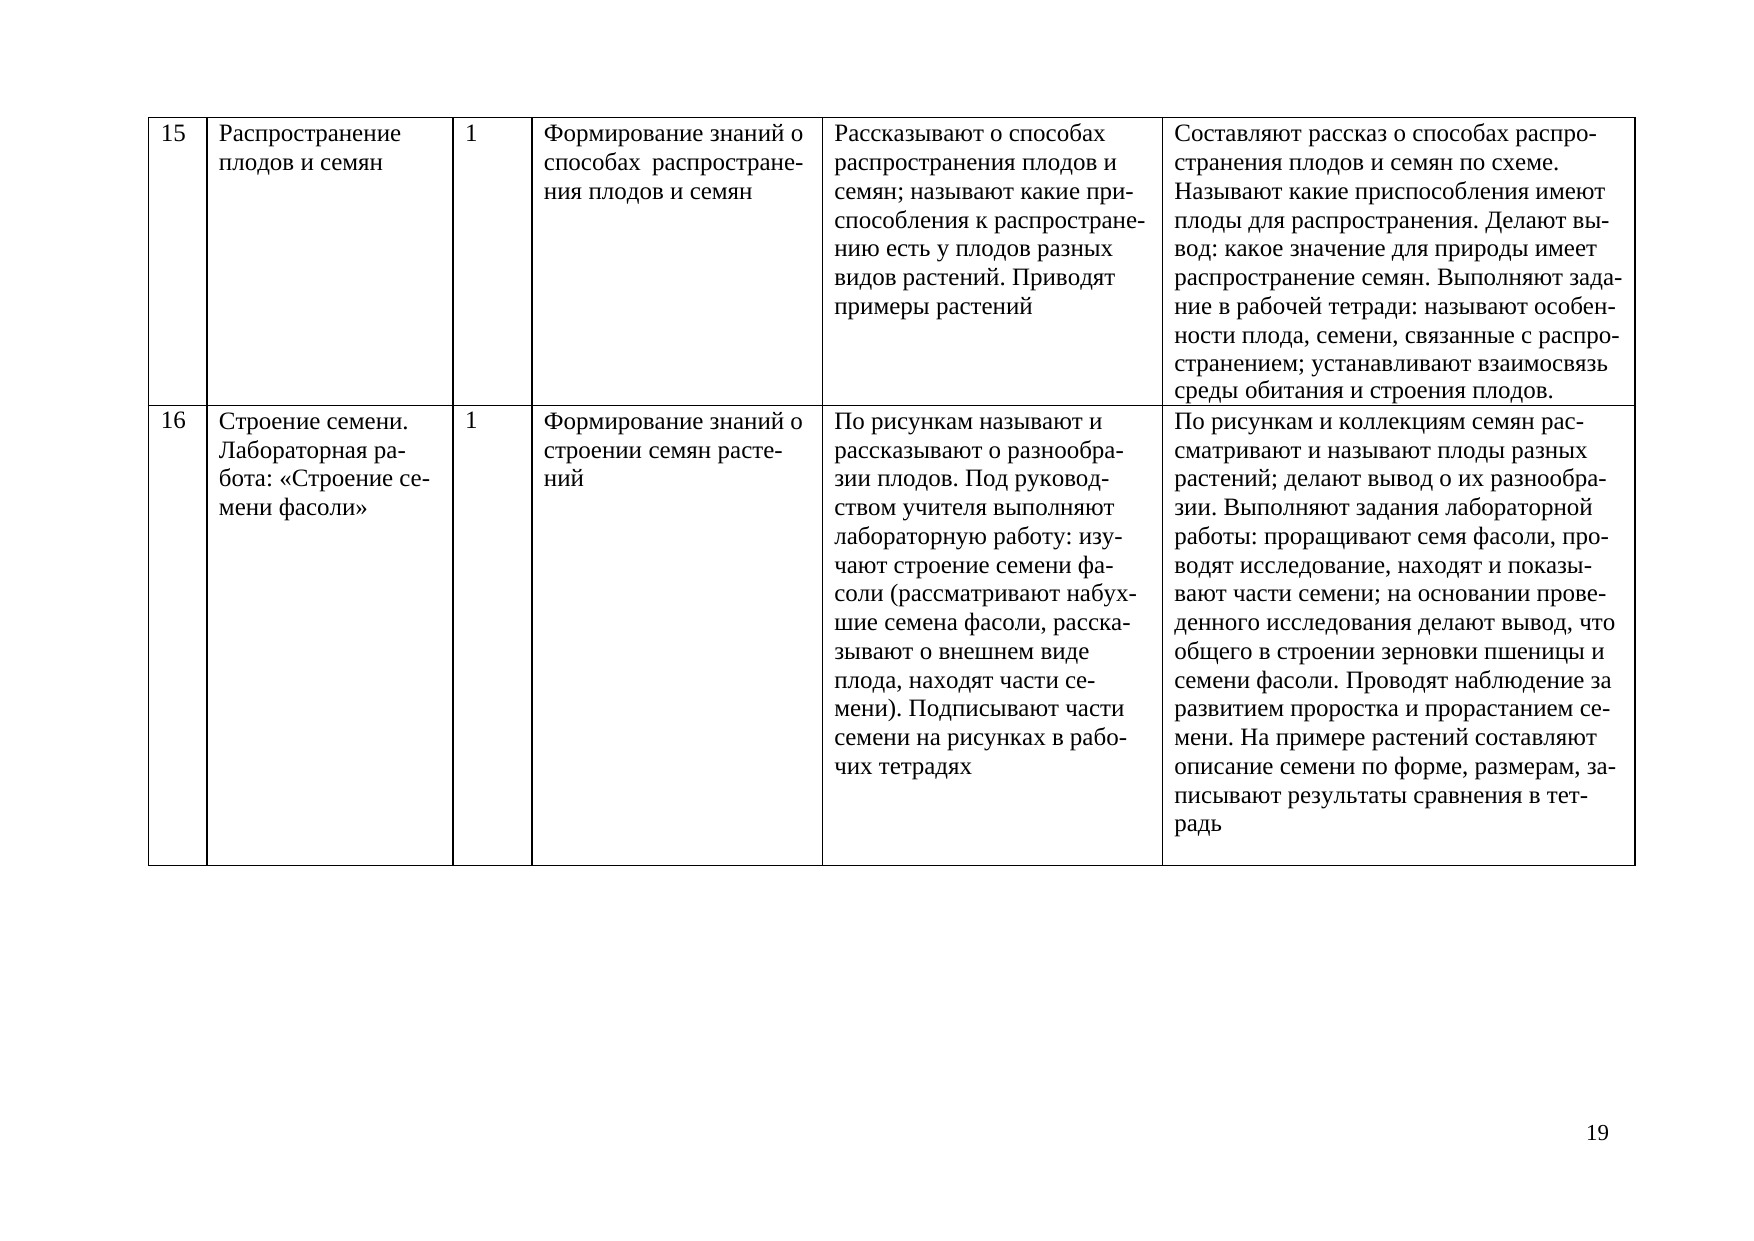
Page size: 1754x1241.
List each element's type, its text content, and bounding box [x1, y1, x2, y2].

table_header Составляют рассказ о способах распро- странения плодов и семян по схеме. Называют какие приспособления имеют плоды для распространения. Делают вы- вод: какое значение для природы имеет распространение семян. Выполняют зада- ние в рабочей тетради: называют особен- ности плода, семени, связанные с распро- странением; устанавливают взаимосвязь среды обитания и строения плодов. [1163, 118, 1634, 405]
table_header Формирование знаний о способах распростране- ния плодов и семян [533, 118, 822, 405]
table_header 15 [149, 118, 206, 405]
table_cell Формирование знаний о строении семян расте- ний [533, 406, 822, 865]
table_header Рассказывают о способах распространения плодов и семян; называют какие при- способления к распростране- нию есть у плодов разных видов растений. Приводят примеры растений [823, 118, 1162, 405]
table_cell 1 [454, 406, 531, 865]
table_cell 16 [149, 406, 206, 865]
table_cell Строение семени. Лабораторная ра- бота: «Строение се- мени фасоли» [208, 406, 452, 865]
table_header 1 [454, 118, 531, 405]
table_cell По рисункам и коллекциям семян рас- сматривают и называют плоды разных растений; делают вывод о их разнообра- зии. Выполняют задания лабораторной работы: проращивают семя фасоли, про- водят исследование, находят и показы- вают части семени; на основании прове- денного исследования делают вывод, что общего в строении зерновки пшеницы и семени фасоли. Проводят наблюдение за развитием проростка и прорастанием се- мени. На примере растений составляют описание семени по форме, размерам, за- писывают результаты сравнения в тет- радь [1163, 406, 1634, 865]
table_header Распространение плодов и семян [208, 118, 452, 405]
table_cell По рисункам называют и рассказывают о разнообра- зии плодов. Под руковод- ством учителя выполняют лабораторную работу: изу- чают строение семени фа- соли (рассматривают набух- шие семена фасоли, расска- зывают о внешнем виде плода, находят части се- мени). Подписывают части семени на рисунках в рабо- чих тетрадях [823, 406, 1162, 865]
